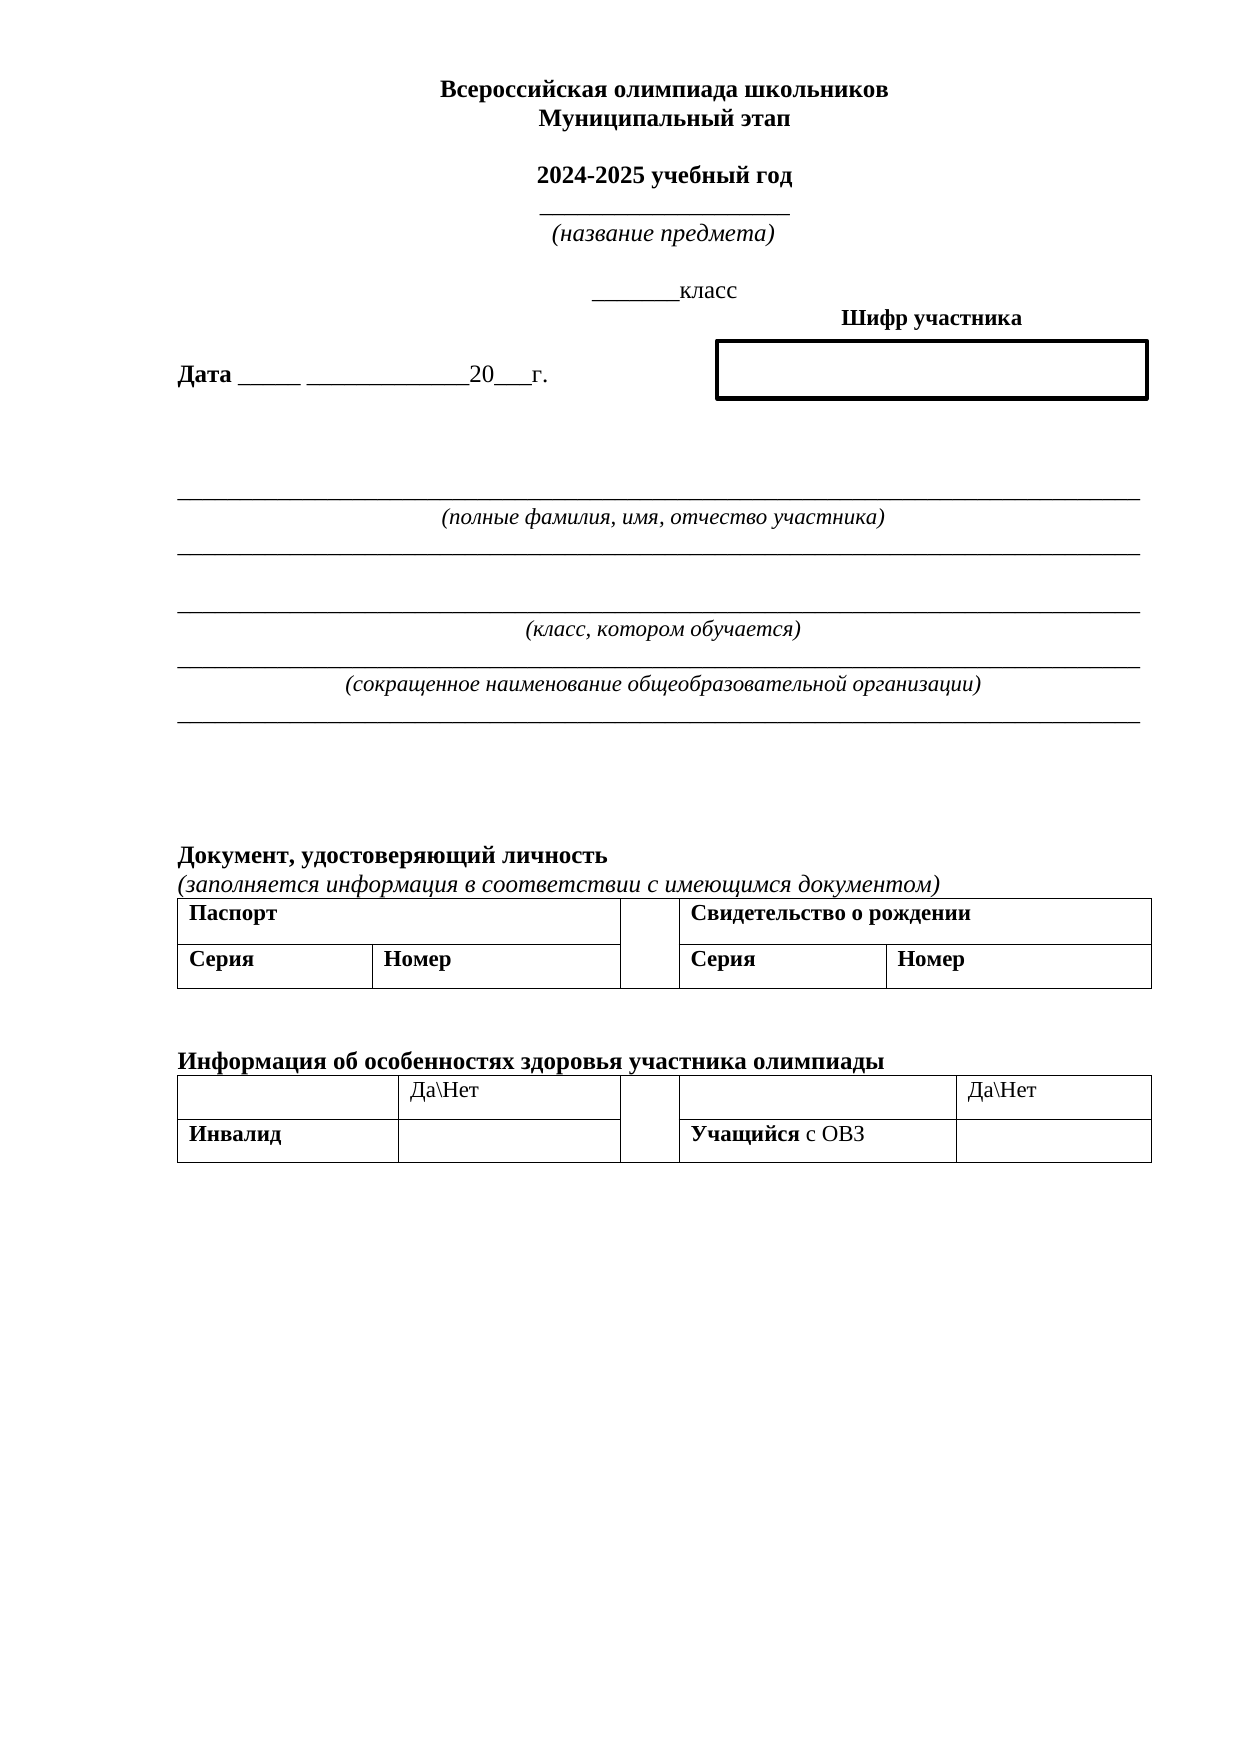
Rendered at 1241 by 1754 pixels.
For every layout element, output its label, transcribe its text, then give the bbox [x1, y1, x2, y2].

table_header [178, 1076, 398, 1119]
text Шифр участника [177, 304, 1152, 330]
table_header [680, 1076, 956, 1119]
table_header [621, 899, 679, 988]
table_cell Инвалид [178, 1120, 398, 1162]
text Всероссийская олимпиада школьников [177, 74, 1152, 103]
table_header Да\Нет [399, 1076, 620, 1119]
text ____________________ [177, 189, 1152, 218]
table_header Паспорт [178, 899, 620, 944]
text 2024-2025 учебный год [177, 160, 1152, 189]
text (класс, котором обучается) [177, 615, 1152, 642]
text (заполняется информация в соответствии с имеющимся документом) [177, 869, 1152, 898]
text _____________________________________________________________________________ [177, 474, 1152, 503]
table_header Свидетельство о рождении [680, 899, 1151, 944]
text Документ, удостоверяющий личность [177, 841, 1152, 869]
table_cell Учащийся с ОВЗ [680, 1120, 956, 1162]
text _____________________________________________________________________________ [177, 529, 1152, 558]
text _____________________________________________________________________________ [177, 697, 1152, 726]
text (сокращенное наименование общеобразовательной организации) [177, 670, 1152, 697]
table_cell Серия [178, 945, 372, 988]
text _____________________________________________________________________________ [177, 642, 1152, 670]
text _______класс [177, 275, 1152, 304]
table_cell Номер [373, 945, 620, 988]
text Муниципальный этап [177, 103, 1152, 131]
text Дата _____ _____________20___г. [177, 359, 715, 388]
text _____________________________________________________________________________ [177, 587, 1152, 615]
text (полные фамилия, имя, отчество участника) [177, 503, 1152, 529]
table_cell [399, 1120, 620, 1162]
table_header [621, 1076, 679, 1162]
table_header Да\Нет [957, 1076, 1151, 1119]
text Информация об особенностях здоровья участника олимпиады [177, 1046, 1152, 1075]
table_cell Серия [680, 945, 886, 988]
text (название предмета) [177, 218, 1152, 246]
table_cell Номер [887, 945, 1151, 988]
table_cell [957, 1120, 1151, 1162]
